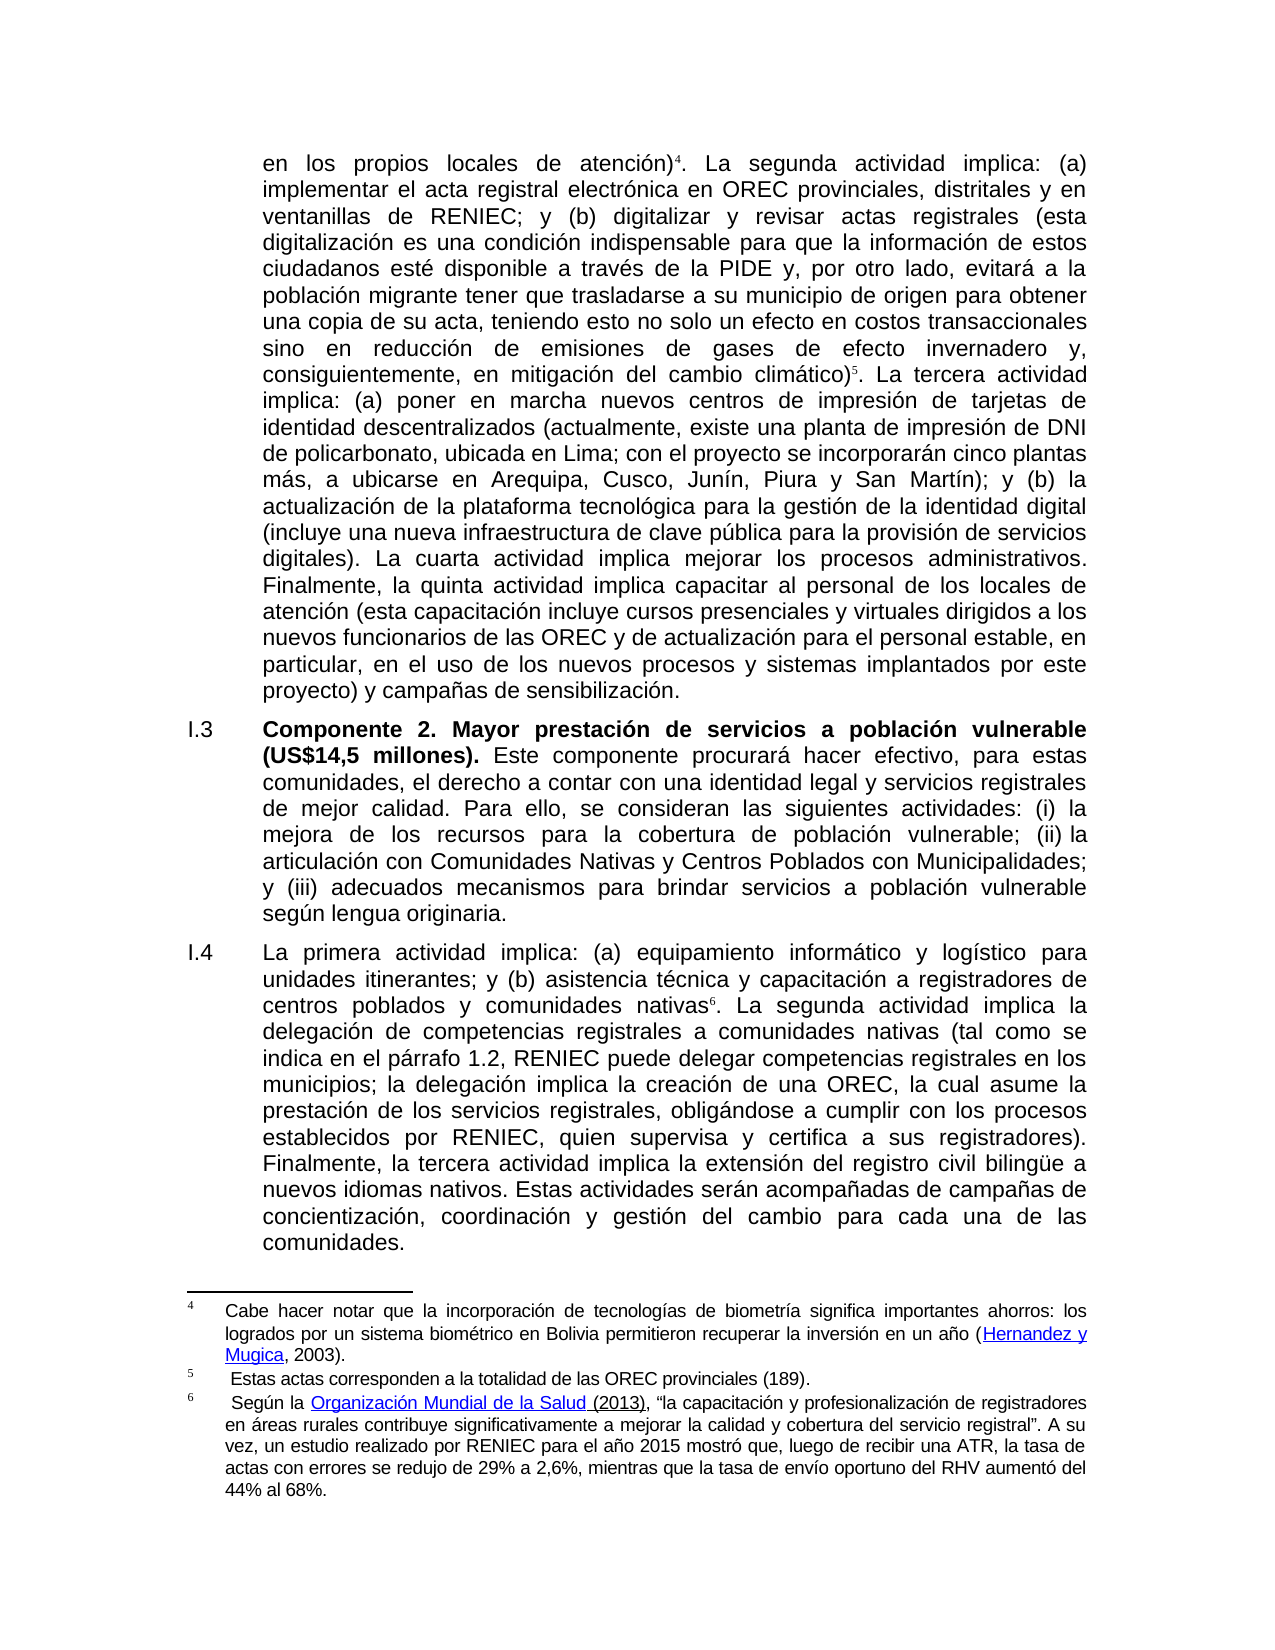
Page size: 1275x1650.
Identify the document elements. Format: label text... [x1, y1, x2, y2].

list Componente 2. Mayor prestación de servicios a población vulnerable (US$14,5 millones). Este componente procurará hacer efectivo, para estas comunidades, el derecho a contar con una identidad legal y servicios registrales de mejor calidad. Para ello, se consideran las siguientes actividades: (i) la mejora de los recursos para la cobertura de población vulnerable; (ii) la articulación con Comunidades Nativas y Centros Poblados con Municipalidades; y (iii) adecuados mecanismos para brindar servicios a población vulnerable según lengua originaria. [187, 716, 1087, 927]
list La primera actividad implica: (a) reforzar la atención a través del establecimiento de nuevos puntos de atención y el acondicionamiento de centros de servicio (se prevé la implementación de nuevas ventanillas de RENIEC, la instalación de PVM y el acondicionamiento térmico de oficinas de RENIEC); y (b) mejorar el proceso de enrolamiento a través de la implementación de sistemas de captura en vivo (esto es la toma de huellas y fotografía del rostro con equipos digitales en los propios locales de atención). La segunda actividad implica: (a) implementar el acta registral electrónica en OREC provinciales, distritales y en ventanillas de RENIEC; y (b) digitalizar y revisar actas registrales (esta digitalización es una condición indispensable para que la información de estos ciudadanos esté disponible a través de la PIDE y, por otro lado, evitará a la población migrante tener que trasladarse a su municipio de origen para obtener una copia de su acta, teniendo esto no solo un efecto en costos transaccionales sino en reducción de emisiones de gases de efecto invernadero y, consiguientemente, en mitigación del cambio climático). La tercera actividad implica: (a) poner en marcha nuevos centros de impresión de tarjetas de identidad descentralizados (actualmente, existe una planta de impresión de DNI de policarbonato, ubicada en Lima; con el proyecto se incorporarán cinco plantas más, a ubicarse en Arequipa, Cusco, Junín, Piura y San Martín); y (b) la actualización de la plataforma tecnológica para la gestión de la identidad digital (incluye una nueva infraestructura de clave pública para la provisión de servicios digitales). La cuarta actividad implica mejorar los procesos administrativos. Finalmente, la quinta actividad implica capacitar al personal de los locales de atención (esta capacitación incluye cursos presenciales y virtuales dirigidos a los nuevos funcionarios de las OREC y de actualización para el personal estable, en particular, en el uso de los nuevos procesos y sistemas implantados por este proyecto) y campañas de sensibilización. [187, 150, 1087, 703]
list La primera actividad implica: (a) equipamiento informático y logístico para unidades itinerantes; y (b) asistencia técnica y capacitación a registradores de centros poblados y comunidades nativas. La segunda actividad implica la delegación de competencias registrales a comunidades nativas (tal como se indica en el párrafo 1.2, RENIEC puede delegar competencias registrales en los municipios; la delegación implica la creación de una OREC, la cual asume la prestación de los servicios registrales, obligándose a cumplir con los procesos establecidos por RENIEC, quien supervisa y certifica a sus registradores). Finalmente, la tercera actividad implica la extensión del registro civil bilingüe a nuevos idiomas nativos. Estas actividades serán acompañadas de campañas de concientización, coordinación y gestión del cambio para cada una de las comunidades. [187, 939, 1087, 1256]
